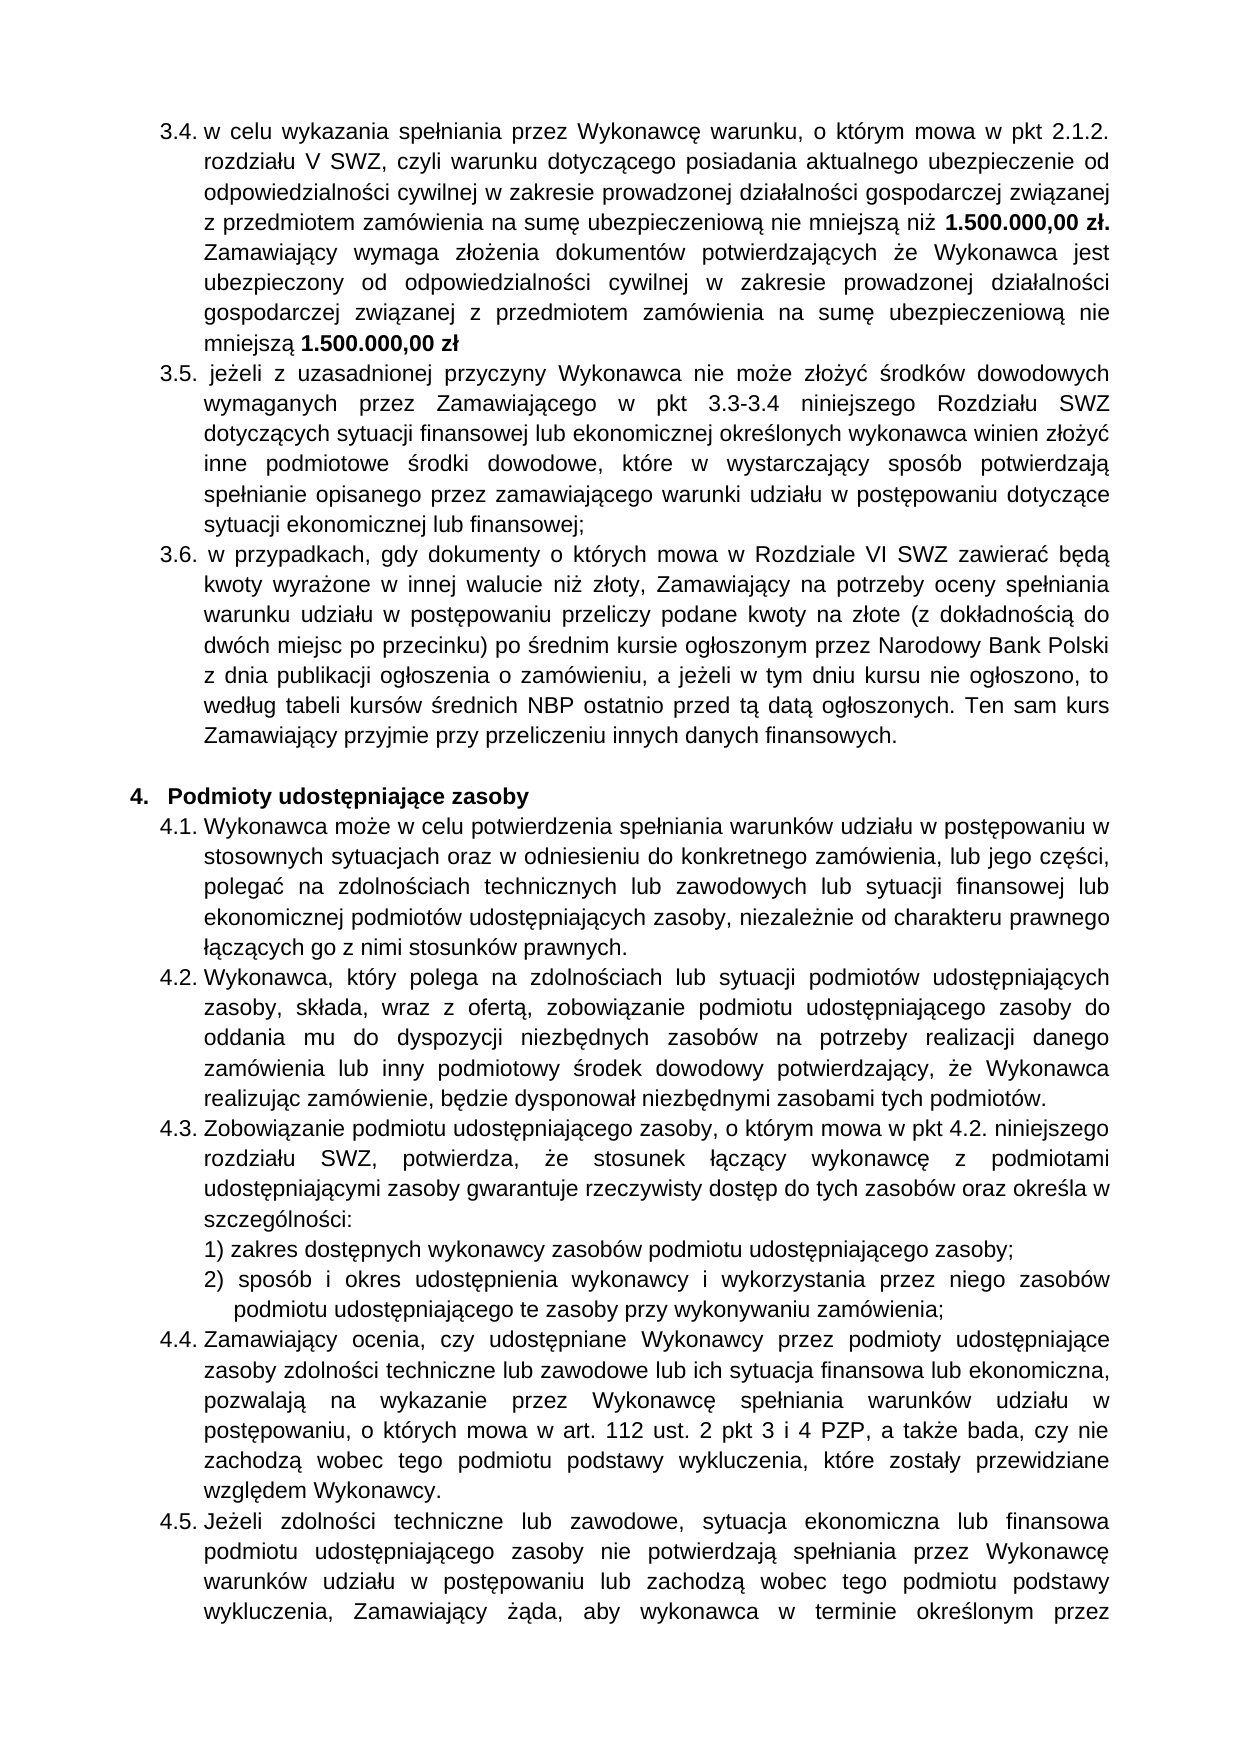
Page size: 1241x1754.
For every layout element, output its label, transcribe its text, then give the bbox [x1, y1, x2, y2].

list Wykonawca, który polega na zdolnościach lub sytuacji podmiotów udostępniających zasoby, składa, wraz z ofertą, zobowiązanie podmiotu udostępniającego zasoby do oddania mu do dyspozycji niezbędnych zasobów na potrzeby realizacji danego zamówienia lub inny podmiotowy środek dowodowy potwierdzający, że Wykonawca realizując zamówienie, będzie dysponował niezbędnymi zasobami tych podmiotów. [159, 964, 1110, 1111]
list Wykonawca może w celu potwierdzenia spełniania warunków udziału w postępowaniu w stosownych sytuacjach oraz w odniesieniu do konkretnego zamówienia, lub jego części, polegać na zdolnościach technicznych lub zawodowych lub sytuacji finansowej lub ekonomicznej podmiotów udostępniających zasoby, niezależnie od charakteru prawnego łączących go z nimi stosunków prawnych. [159, 813, 1110, 960]
text 3.6. w przypadkach, gdy dokumenty o których mowa w Rozdziale VI SWZ zawierać będą kwoty wyrażone w innej walucie niż złoty, Zamawiający na potrzeby oceny spełniania warunku udziału w postępowaniu przeliczy podane kwoty na złote (z dokładnością do dwóch miejsc po przecinku) po średnim kursie ogłoszonym przez Narodowy Bank Polski z dnia publikacji ogłoszenia o zamówieniu, a jeżeli w tym dniu kursu nie ogłoszono, to według tabeli kursów średnich NBP ostatnio przed tą datą ogłoszonych. Ten sam kurs Zamawiający przyjmie przy przeliczeniu innych danych finansowych. [159, 541, 1110, 749]
list 2) sposób i okres udostępnienia wykonawcy i wykorzystania przez niego zasobów podmiotu udostępniającego te zasoby przy wykonywaniu zamówienia; [204, 1266, 1110, 1323]
list Zamawiający ocenia, czy udostępniane Wykonawcy przez podmioty udostępniające zasoby zdolności techniczne lub zawodowe lub ich sytuacja finansowa lub ekonomiczna, pozwalają na wykazanie przez Wykonawcę spełniania warunków udziału w postępowaniu, o których mowa w art. 112 ust. 2 pkt 3 i 4 PZP, a także bada, czy nie zachodzą wobec tego podmiotu podstawy wykluczenia, które zostały przewidziane względem Wykonawcy. [159, 1326, 1110, 1504]
list Zobowiązanie podmiotu udostępniającego zasoby, o którym mowa w pkt 4.2. niniejszego rozdziału SWZ, potwierdza, że stosunek łączący wykonawcę z podmiotami udostępniającymi zasoby gwarantuje rzeczywisty dostęp do tych zasobów oraz określa w szczególności: [159, 1115, 1110, 1232]
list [159, 1508, 1110, 1625]
list Podmioty udostępniające zasoby [130, 783, 1110, 809]
list w celu wykazania spełniania przez Wykonawcę warunku, o którym mowa w pkt 2.1.2. rozdziału V SWZ, czyli warunku dotyczącego posiadania aktualnego ubezpieczenie od odpowiedzialności cywilnej w zakresie prowadzonej działalności gospodarczej związanej z przedmiotem zamówienia na sumę ubezpieczeniową nie mniejszą niż 1.500.000,00 zł. Zamawiający wymaga złożenia dokumentów potwierdzających że Wykonawca jest ubezpieczony od odpowiedzialności cywilnej w zakresie prowadzonej działalności gospodarczej związanej z przedmiotem zamówienia na sumę ubezpieczeniową nie mniejszą 1.500.000,00 zł [159, 118, 1110, 356]
text 3.5. jeżeli z uzasadnionej przyczyny Wykonawca nie może złożyć środków dowodowych wymaganych przez Zamawiającego w pkt 3.3-3.4 niniejszego Rozdziału SWZ dotyczących sytuacji finansowej lub ekonomicznej określonych wykonawca winien złożyć inne podmiotowe środki dowodowe, które w wystarczający sposób potwierdzają spełnianie opisanego przez zamawiającego warunki udziału w postępowaniu dotyczące sytuacji ekonomicznej lub finansowej; [159, 360, 1110, 537]
list 1) zakres dostępnych wykonawcy zasobów podmiotu udostępniającego zasoby; [204, 1236, 1110, 1262]
